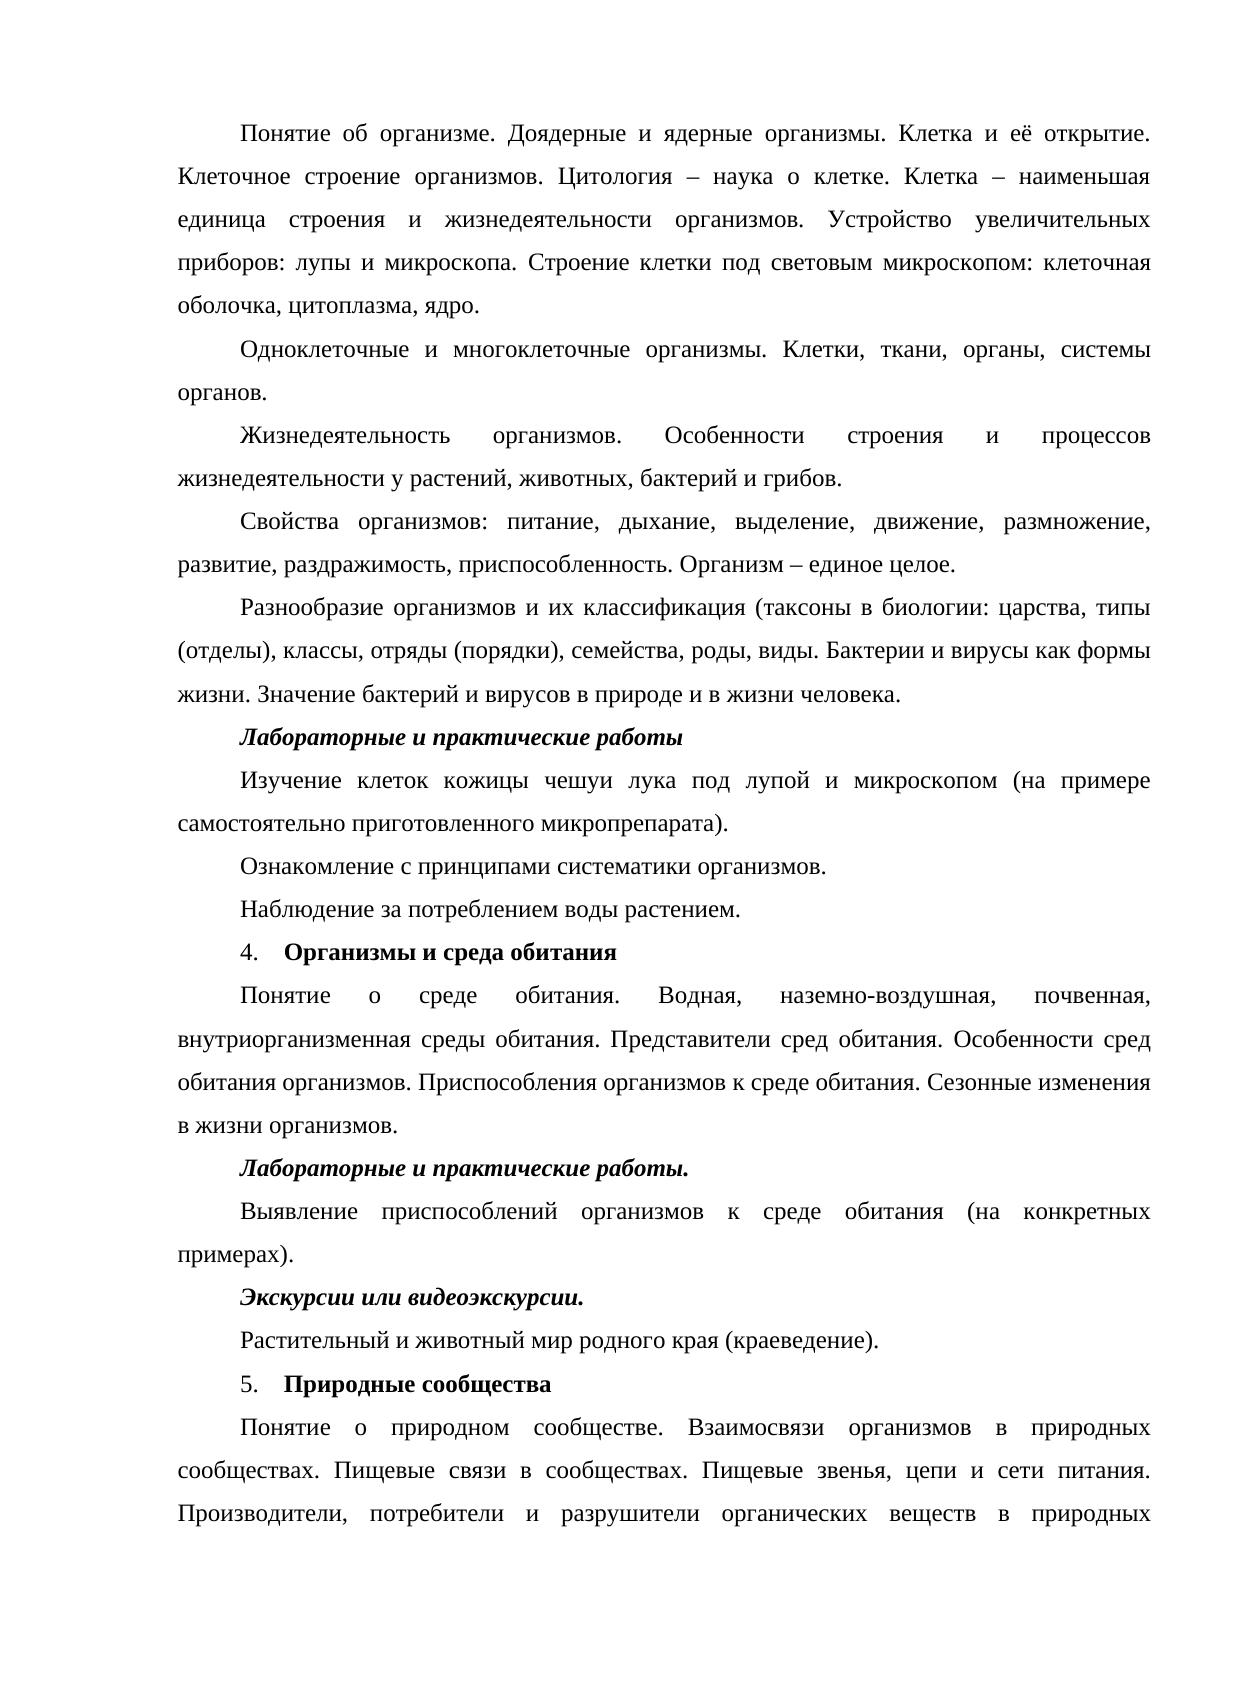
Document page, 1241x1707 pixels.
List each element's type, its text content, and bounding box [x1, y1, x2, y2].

text Растительный и животный мир родного края (краеведение). [177, 1326, 1152, 1354]
text Свойства организмов: питание, дыхание, выделение, движение, размножение, развитие, раздражимость, приспособленность. Организм – единое целое. [177, 506, 1152, 578]
text Экскурсии или видеоэкскурсии. [177, 1282, 1152, 1311]
text Изучение клеток кожицы чешуи лука под лупой и микроскопом (на примере самостоятельно приготовленного микропрепарата). [177, 765, 1152, 837]
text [177, 1412, 1152, 1527]
list Природные сообщества [240, 1369, 1152, 1397]
text Ознакомление с принципами систематики организмов. [177, 851, 1152, 880]
text Одноклеточные и многоклеточные организмы. Клетки, ткани, органы, системы органов. [177, 334, 1152, 406]
text Разнообразие организмов и их классификация (таксоны в биологии: царства, типы (отделы), классы, отряды (порядки), семейства, роды, виды. Бактерии и вирусы как формы жизни. Значение бактерий и вирусов в природе и в жизни человека. [177, 592, 1152, 707]
text Наблюдение за потреблением воды растением. [177, 894, 1152, 923]
text Понятие об организме. Доядерные и ядерные организмы. Клетка и её открытие. Клеточное строение организмов. Цитология – наука о клетке. Клетка – наименьшая единица строения и жизнедеятельности организмов. Устройство увеличительных приборов: лупы и микроскопа. Строение клетки под световым микроскопом: клеточная оболочка, цитоплазма, ядро. [177, 118, 1152, 319]
text Лабораторные и практические работы. [177, 1153, 1152, 1182]
text Лабораторные и практические работы [177, 722, 1152, 751]
list Организмы и среда обитания [240, 937, 1152, 966]
text Выявление приспособлений организмов к среде обитания (на конкретных примерах). [177, 1196, 1152, 1268]
text Понятие о среде обитания. Водная, наземно-воздушная, почвенная, внутриорганизменная среды обитания. Представители сред обитания. Особенности сред обитания организмов. Приспособления организмов к среде обитания. Сезонные изменения в жизни организмов. [177, 981, 1152, 1139]
text Жизнедеятельность организмов. Особенности строения и процессов жизнедеятельности у растений, животных, бактерий и грибов. [177, 420, 1152, 492]
